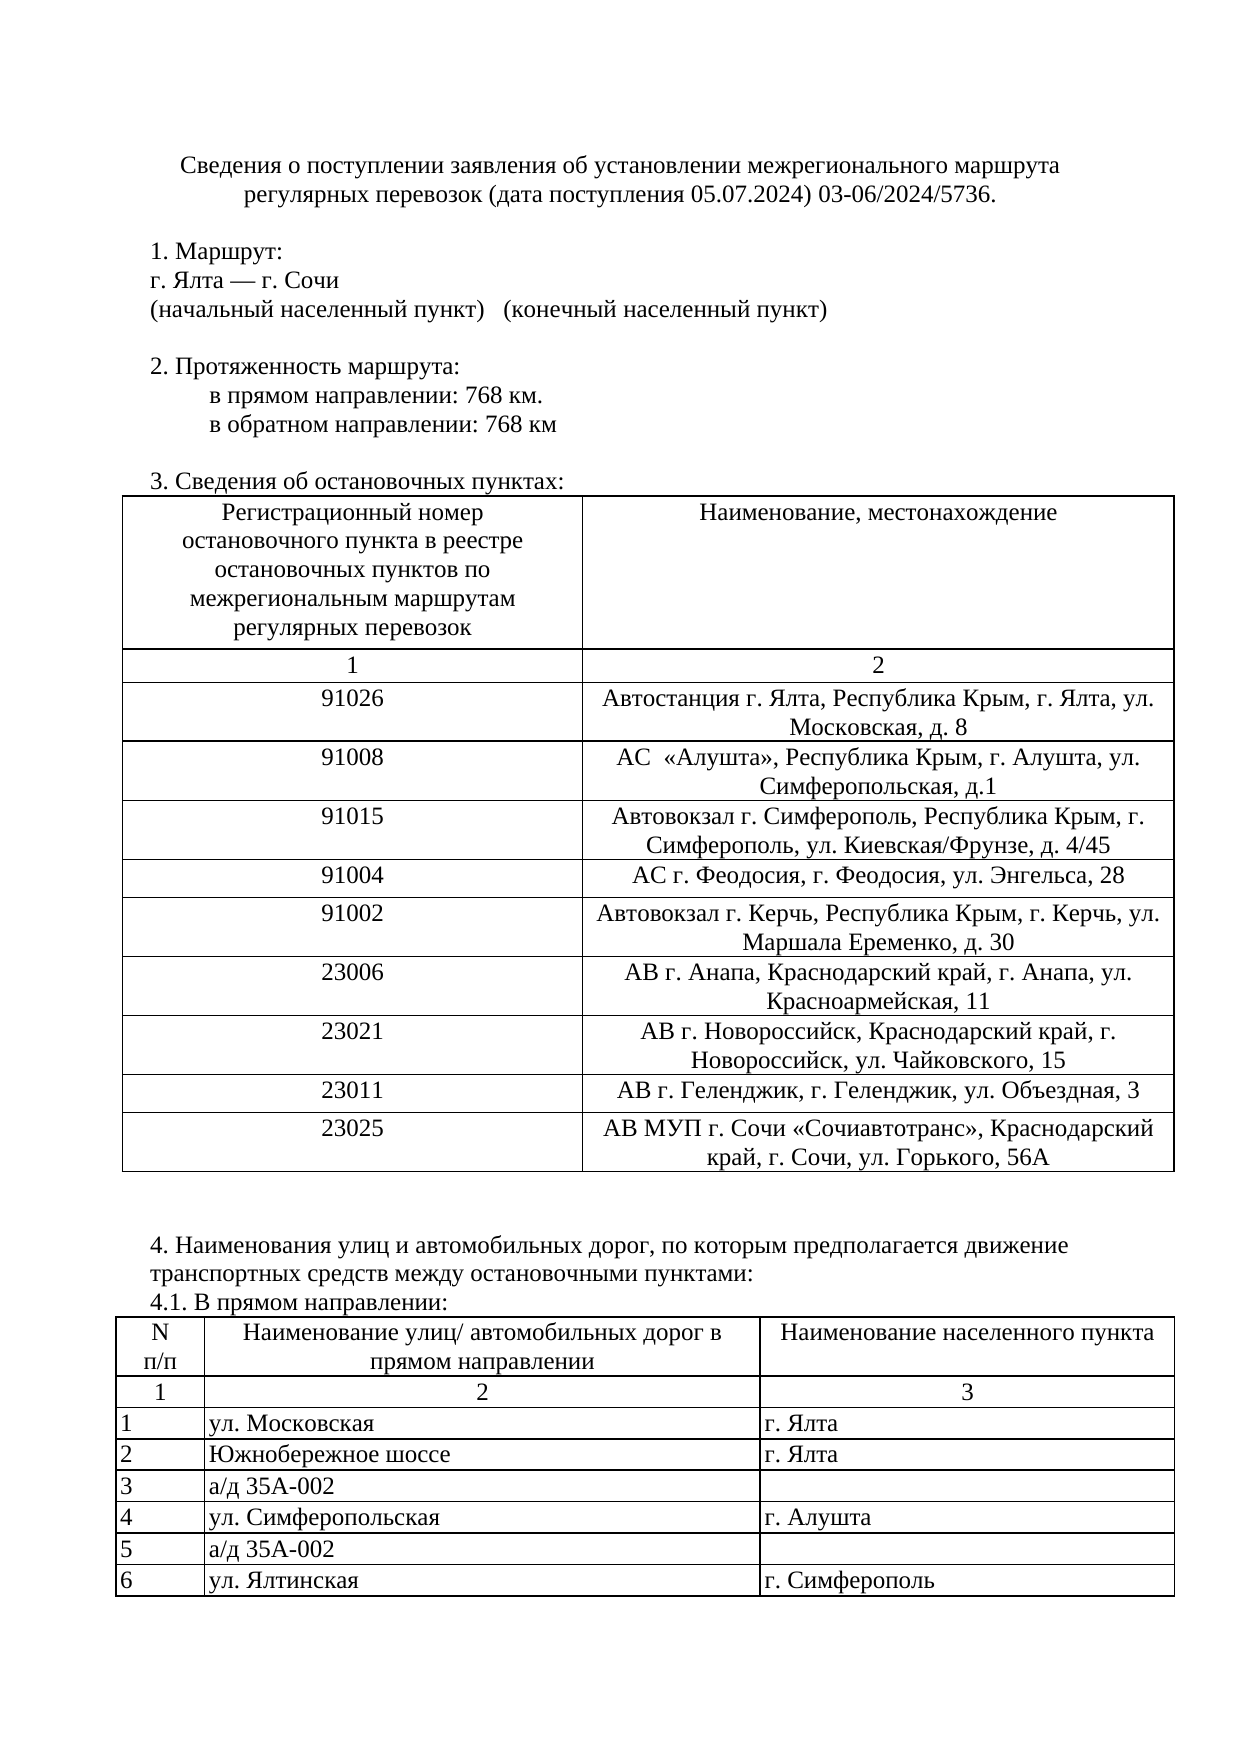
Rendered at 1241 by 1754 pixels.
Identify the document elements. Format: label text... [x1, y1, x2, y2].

table_header N п/п [117, 1318, 204, 1375]
text в обратном направлении: 768 км [150, 409, 1090, 437]
table_cell АВ МУП г. Сочи «Сочиавтотранс», Краснодарский край, г. Сочи, ул. Горького, 56А [583, 1113, 1173, 1171]
table_header Наименование, местонахождение [583, 497, 1173, 648]
table_cell Автостанция г. Ялта, Республика Крым, г. Ялта, ул. Московская, д. 8 [583, 683, 1173, 740]
table_cell 4 [117, 1502, 204, 1532]
table_cell 91002 [123, 898, 582, 956]
text (начальный населенный пункт) (конечный населенный пункт) [150, 294, 1090, 322]
table_cell г. Ялта [761, 1408, 1174, 1438]
table_cell ул. Симферопольская [205, 1502, 759, 1532]
table_cell Южнобережное шоссе [205, 1440, 759, 1469]
table_cell 1 [123, 650, 582, 681]
table_cell г. Алушта [761, 1502, 1174, 1532]
table_cell 1 [117, 1408, 204, 1438]
table_cell 23006 [123, 957, 582, 1014]
table_header Наименование населенного пункта [761, 1318, 1174, 1375]
table_header Регистрационный номер остановочного пункта в реестре остановочных пунктов по межрегиональным маршрутам регулярных перевозок [123, 497, 582, 648]
table_cell 1 [117, 1377, 204, 1406]
table_cell г. Ялта [761, 1440, 1174, 1469]
text 2. Протяженность маршрута: [150, 351, 1090, 380]
text 1. Маршрут: [150, 236, 1090, 265]
table_cell 23021 [123, 1016, 582, 1074]
table_cell 91026 [123, 683, 582, 740]
table_cell а/д 35А-002 [205, 1471, 759, 1501]
table_cell АВ г. Геленджик, г. Геленджик, ул. Объездная, 3 [583, 1075, 1173, 1112]
table_cell 3 [761, 1377, 1174, 1406]
table_cell [761, 1534, 1174, 1564]
table_header Наименование улиц/ автомобильных дорог в прямом направлении [205, 1318, 759, 1375]
table_cell 23011 [123, 1075, 582, 1112]
table_cell АС г. Феодосия, г. Феодосия, ул. Энгельса, 28 [583, 860, 1173, 896]
table_cell 5 [117, 1534, 204, 1564]
table_cell 91015 [123, 801, 582, 858]
text 4. Наименования улиц и автомобильных дорог, по которым предполагается движение транспортных средств между остановочными пунктами: [150, 1230, 1090, 1287]
table_cell Автовокзал г. Керчь, Республика Крым, г. Керчь, ул. Маршала Еременко, д. 30 [583, 898, 1173, 956]
text 4.1. В прямом направлении: [150, 1287, 1090, 1316]
table_cell ул. Ялтинская [205, 1565, 759, 1595]
table_cell [761, 1471, 1174, 1501]
table_cell 6 [117, 1565, 204, 1595]
table_cell 3 [117, 1471, 204, 1501]
table_cell АВ г. Анапа, Краснодарский край, г. Анапа, ул. Красноармейская, 11 [583, 957, 1173, 1014]
text г. Ялта — г. Сочи [150, 265, 1090, 294]
table_cell ул. Московская [205, 1408, 759, 1438]
text в прямом направлении: 768 км. [150, 380, 1090, 409]
table_cell Автовокзал г. Симферополь, Республика Крым, г. Симферополь, ул. Киевская/Фрунзе, д. 4/45 [583, 801, 1173, 858]
table_cell а/д 35А-002 [205, 1534, 759, 1564]
table_cell АС «Алушта», Республика Крым, г. Алушта, ул. Симферопольская, д.1 [583, 742, 1173, 799]
text 3. Сведения об остановочных пунктах: [150, 466, 1090, 495]
table_cell 2 [117, 1440, 204, 1469]
table_cell 91004 [123, 860, 582, 896]
table_cell 2 [205, 1377, 759, 1406]
table_cell 2 [583, 650, 1173, 681]
text Сведения о поступлении заявления об установлении межрегионального маршрута регулярных перевозок (дата поступления 05.07.2024) 03-06/2024/5736. [150, 150, 1090, 207]
table_cell АВ г. Новороссийск, Краснодарский край, г. Новороссийск, ул. Чайковского, 15 [583, 1016, 1173, 1074]
table_cell 91008 [123, 742, 582, 799]
table_cell 23025 [123, 1113, 582, 1171]
table_cell г. Симферополь [761, 1565, 1174, 1595]
